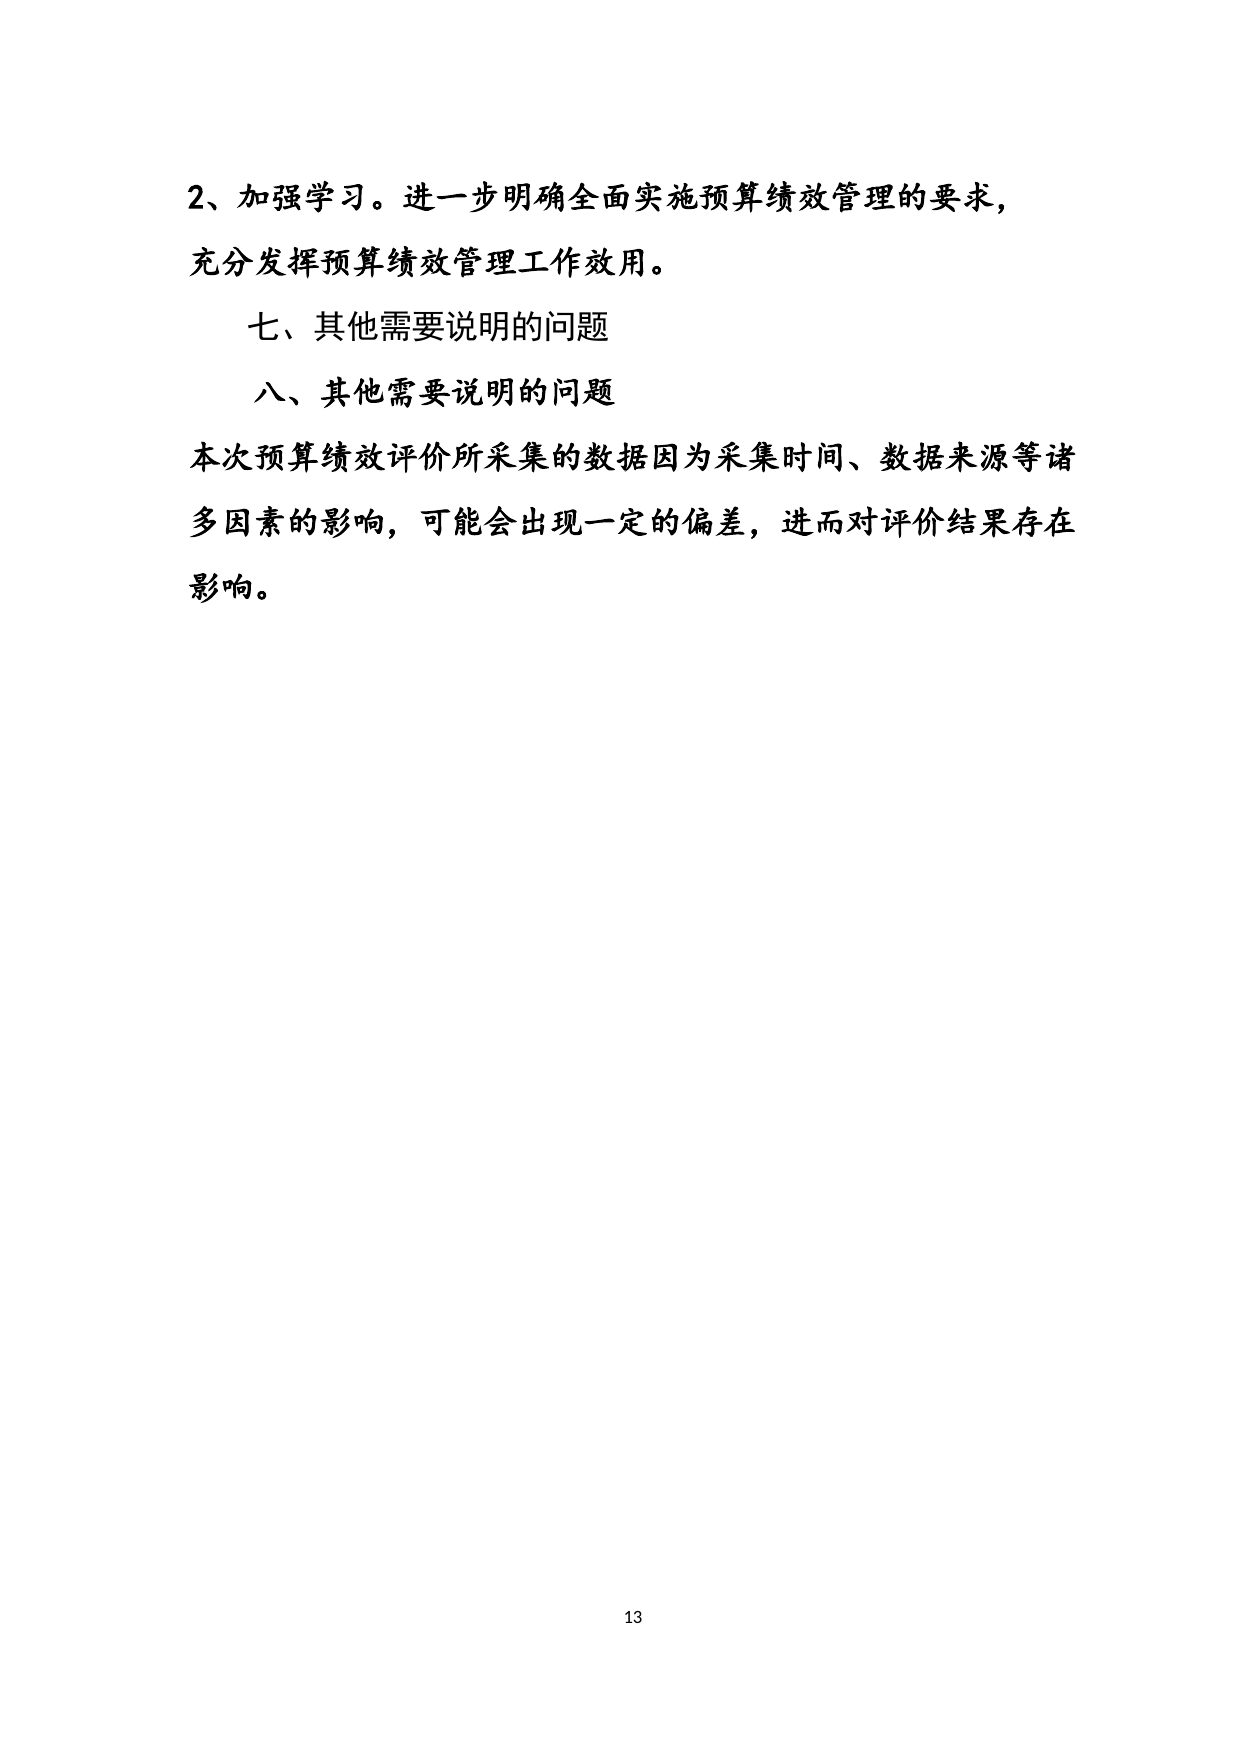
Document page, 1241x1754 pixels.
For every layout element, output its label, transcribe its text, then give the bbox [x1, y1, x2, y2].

text 八、其他需要说明的问题 本次预算绩效评价所采集的数据因为采集时间、数据来源等诸多因素的影响，可能会出现一定的偏差，进而对评价结果存在影响。 [187, 357, 1078, 617]
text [187, 162, 1078, 292]
text 七、其他需要说明的问题 [187, 292, 1078, 357]
